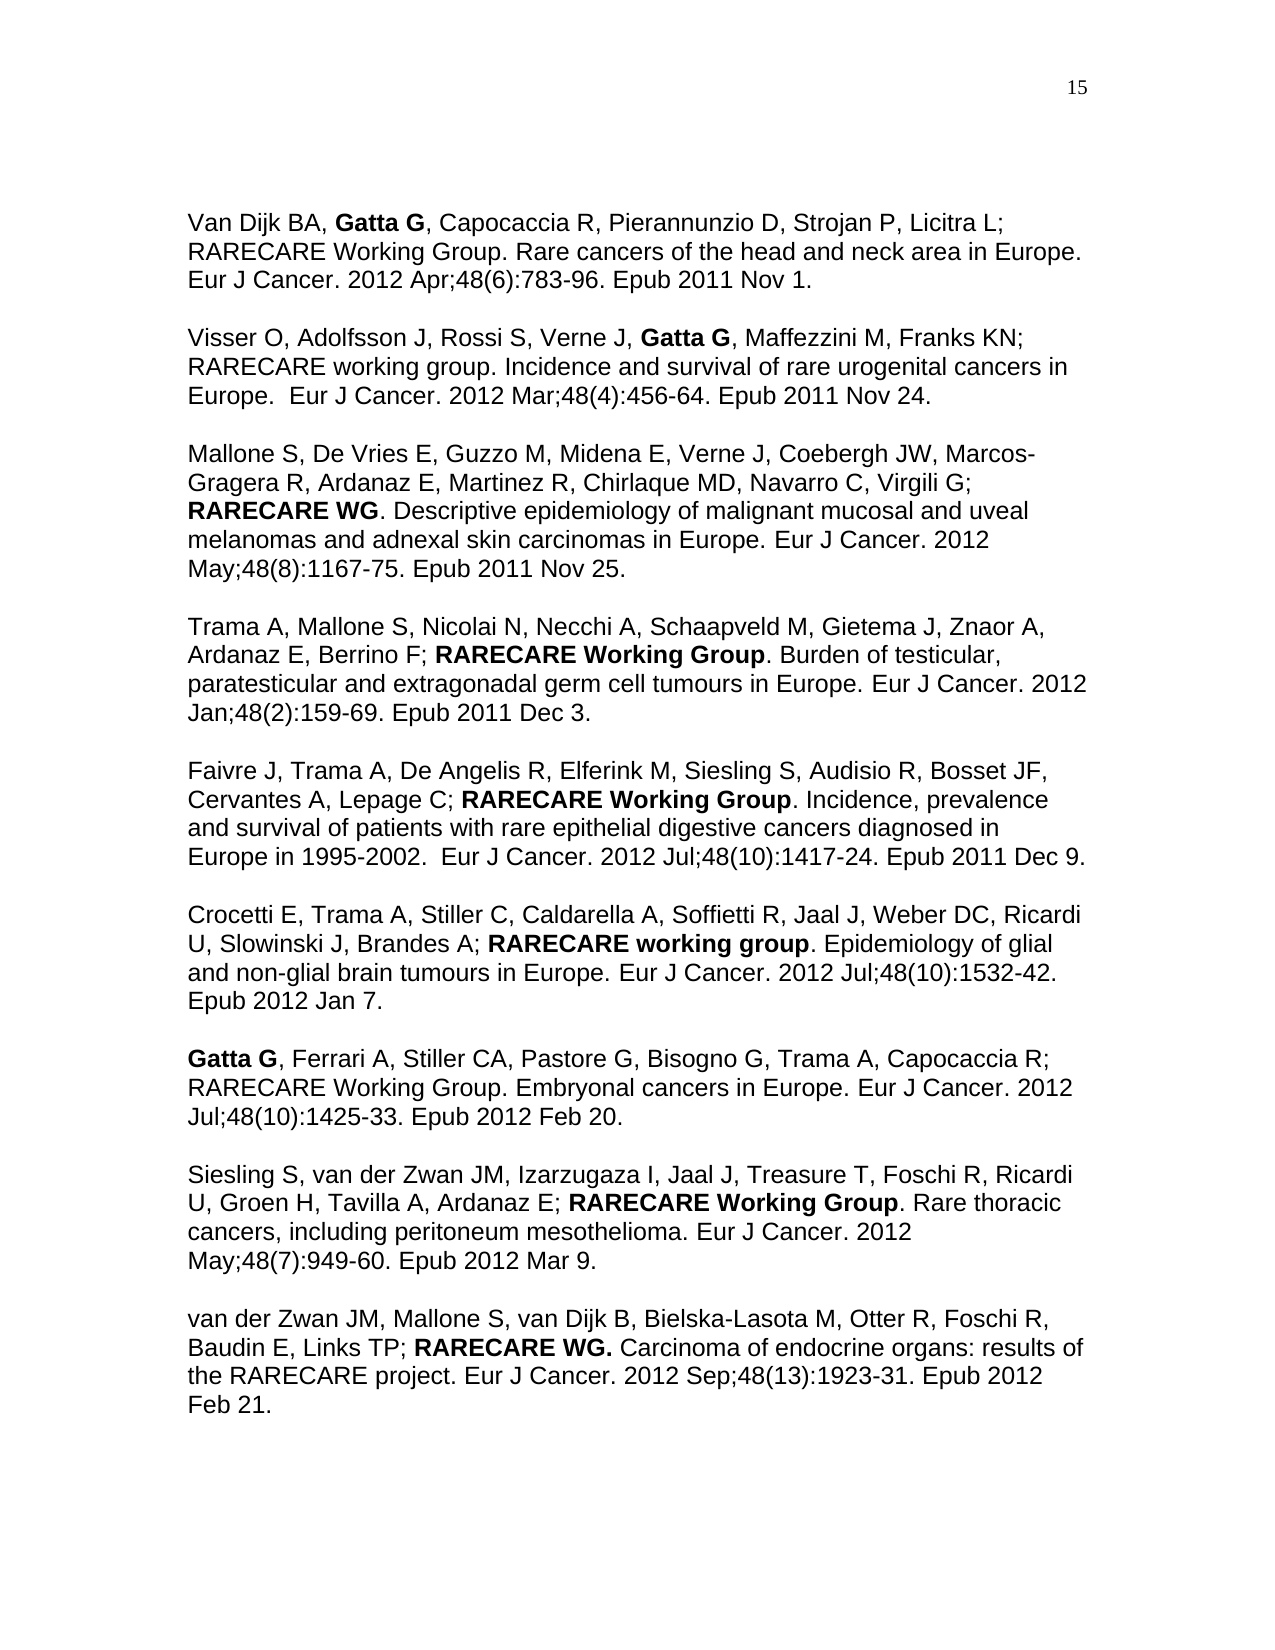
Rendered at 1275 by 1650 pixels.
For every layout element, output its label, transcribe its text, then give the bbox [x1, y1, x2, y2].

title Gatta G, Ferrari A, Stiller CA, Pastore G, Bisogno G, Trama A, Capocaccia R; RARECARE Working Group. Embryonal cancers in Europe. Eur J Cancer. 2012 Jul;48(10):1425-33. Epub 2012 Feb 20. [187, 1044, 1087, 1131]
title Van Dijk BA, Gatta G, Capocaccia R, Pierannunzio D, Strojan P, Licitra L; RARECARE Working Group. Rare cancers of the head and neck area in Europe. Eur J Cancer. 2012 Apr;48(6):783-96. Epub 2011 Nov 1. [187, 208, 1087, 294]
title Mallone S, De Vries E, Guzzo M, Midena E, Verne J, Coebergh JW, Marcos-Gragera R, Ardanaz E, Martinez R, Chirlaque MD, Navarro C, Virgili G; RARECARE WG. Descriptive epidemiology of malignant mucosal and uveal melanomas and adnexal skin carcinomas in Europe. Eur J Cancer. 2012 May;48(8):1167-75. Epub 2011 Nov 25. [187, 439, 1087, 582]
title Faivre J, Trama A, De Angelis R, Elferink M, Siesling S, Audisio R, Bosset JF, Cervantes A, Lepage C; RARECARE Working Group. Incidence, prevalence and survival of patients with rare epithelial digestive cancers diagnosed in Europe in 1995-2002. Eur J Cancer. 2012 Jul;48(10):1417-24. Epub 2011 Dec 9. [187, 756, 1087, 871]
title Visser O, Adolfsson J, Rossi S, Verne J, Gatta G, Maffezzini M, Franks KN; RARECARE working group. Incidence and survival of rare urogenital cancers in Europe. Eur J Cancer. 2012 Mar;48(4):456-64. Epub 2011 Nov 24. [187, 323, 1087, 409]
title Trama A, Mallone S, Nicolai N, Necchi A, Schaapveld M, Gietema J, Znaor A, Ardanaz E, Berrino F; RARECARE Working Group. Burden of testicular, paratesticular and extragonadal germ cell tumours in Europe. Eur J Cancer. 2012 Jan;48(2):159-69. Epub 2011 Dec 3. [187, 612, 1087, 727]
title van der Zwan JM, Mallone S, van Dijk B, Bielska-Lasota M, Otter R, Foschi R, Baudin E, Links TP; RARECARE WG. Carcinoma of endocrine organs: results of the RARECARE project. Eur J Cancer. 2012 Sep;48(13):1923-31. Epub 2012 Feb 21. [187, 1304, 1087, 1419]
title Siesling S, van der Zwan JM, Izarzugaza I, Jaal J, Treasure T, Foschi R, Ricardi U, Groen H, Tavilla A, Ardanaz E; RARECARE Working Group. Rare thoracic cancers, including peritoneum mesothelioma. Eur J Cancer. 2012 May;48(7):949-60. Epub 2012 Mar 9. [187, 1160, 1087, 1275]
title Crocetti E, Trama A, Stiller C, Caldarella A, Soffietti R, Jaal J, Weber DC, Ricardi U, Slowinski J, Brandes A; RARECARE working group. Epidemiology of glial and non-glial brain tumours in Europe. Eur J Cancer. 2012 Jul;48(10):1532-42. Epub 2012 Jan 7. [187, 900, 1087, 1015]
